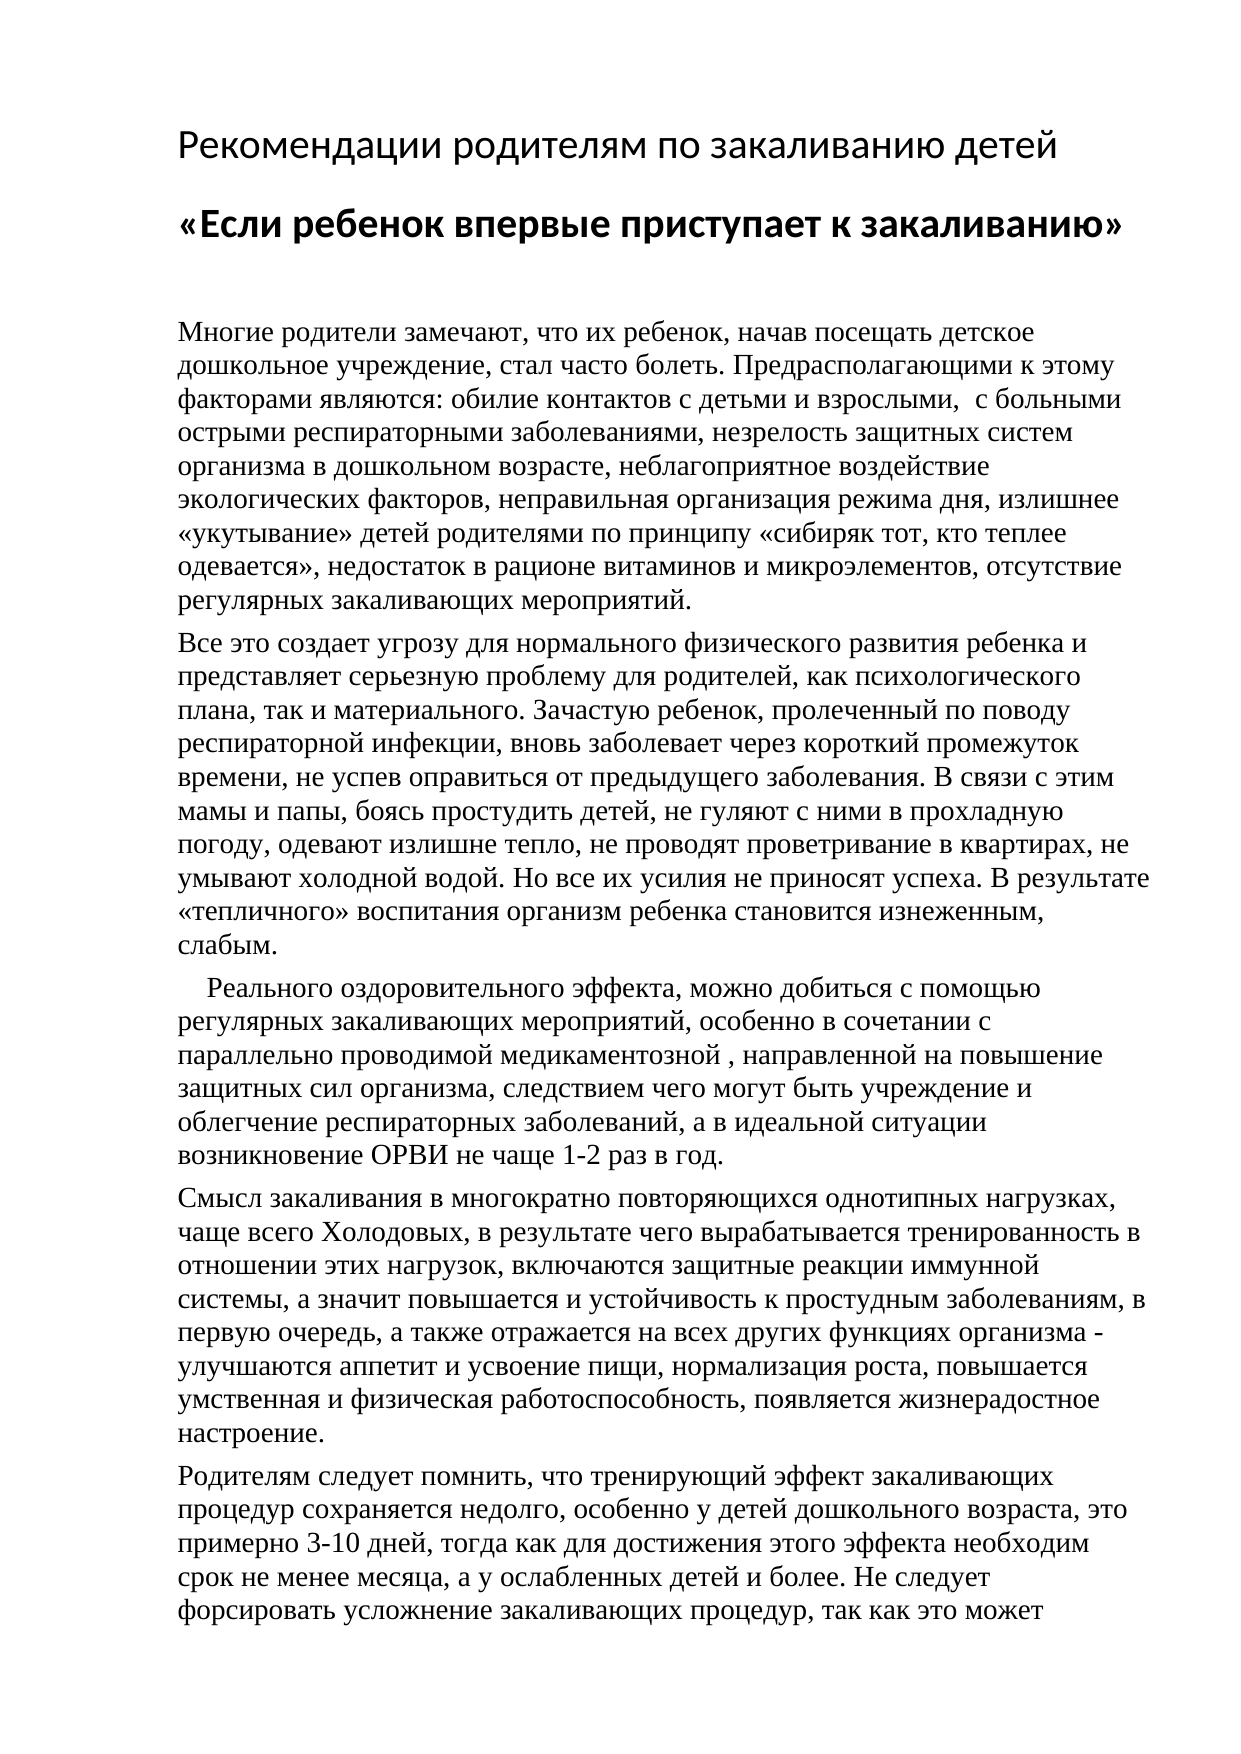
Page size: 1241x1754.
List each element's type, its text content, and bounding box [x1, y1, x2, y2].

text Смысл закаливания в многократно повторяющихся однотипных нагрузках, чаще всего Холодовых, в результате чего вырабатывается тренированность в отношении этих нагрузок, включаются защитные реакции иммунной системы, а значит повышается и устойчивость к простудным заболеваниям, в первую очередь, а также отражается на всех других функциях организма - улучшаются аппетит и усвоение пищи, нормализация роста, повышается умственная и физическая работоспособность, появляется жизнерадостное настроение. [177, 1180, 1152, 1449]
text Многие родители замечают, что их ребенок, начав посещать детское дошкольное учреждение, стал часто болеть. Предрасполагающими к этому факторами являются: обилие контактов с детьми и взрослыми, с больными острыми респираторными заболеваниями, незрелость защитных систем организма в дошкольном возрасте, неблагоприятное воздействие экологических факторов, неправильная организация режима дня, излишнее «укутывание» детей родителями по принципу «сибиряк тот, кто теплее одевается», недостаток в рационе витаминов и микроэлементов, отсутствие регулярных закаливающих мероприятий. [177, 314, 1152, 616]
text Реального оздоровительного эффекта, можно добиться с помощью регулярных закаливающих мероприятий, особенно в сочетании с параллельно проводимой медикаментозной , направленной на повышение защитных сил организма, следствием чего могут быть учреждение и облегчение респираторных заболеваний, а в идеальной ситуации возникновение ОРВИ не чаще 1-2 раз в год. [177, 970, 1152, 1171]
text Рекомендации родителям по закаливанию детей [177, 118, 1152, 169]
text Все это создает угрозу для нормального физического развития ребенка и представляет серьезную проблему для родителей, как психологического плана, так и материального. Зачастую ребенок, пролеченный по поводу респираторной инфекции, вновь заболевает через короткий промежуток времени, не успев оправиться от предыдущего заболевания. В связи с этим мамы и папы, боясь простудить детей, не гуляют с ними в прохладную погоду, одевают излишне тепло, не проводят проветривание в квартирах, не умывают холодной водой. Но все их усилия не приносят успеха. В результате «тепличного» воспитания организм ребенка становится изнеженным, слабым. [177, 625, 1152, 960]
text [177, 1458, 1152, 1626]
text «Если ребенок впервые приступает к закаливанию» [177, 197, 1152, 248]
